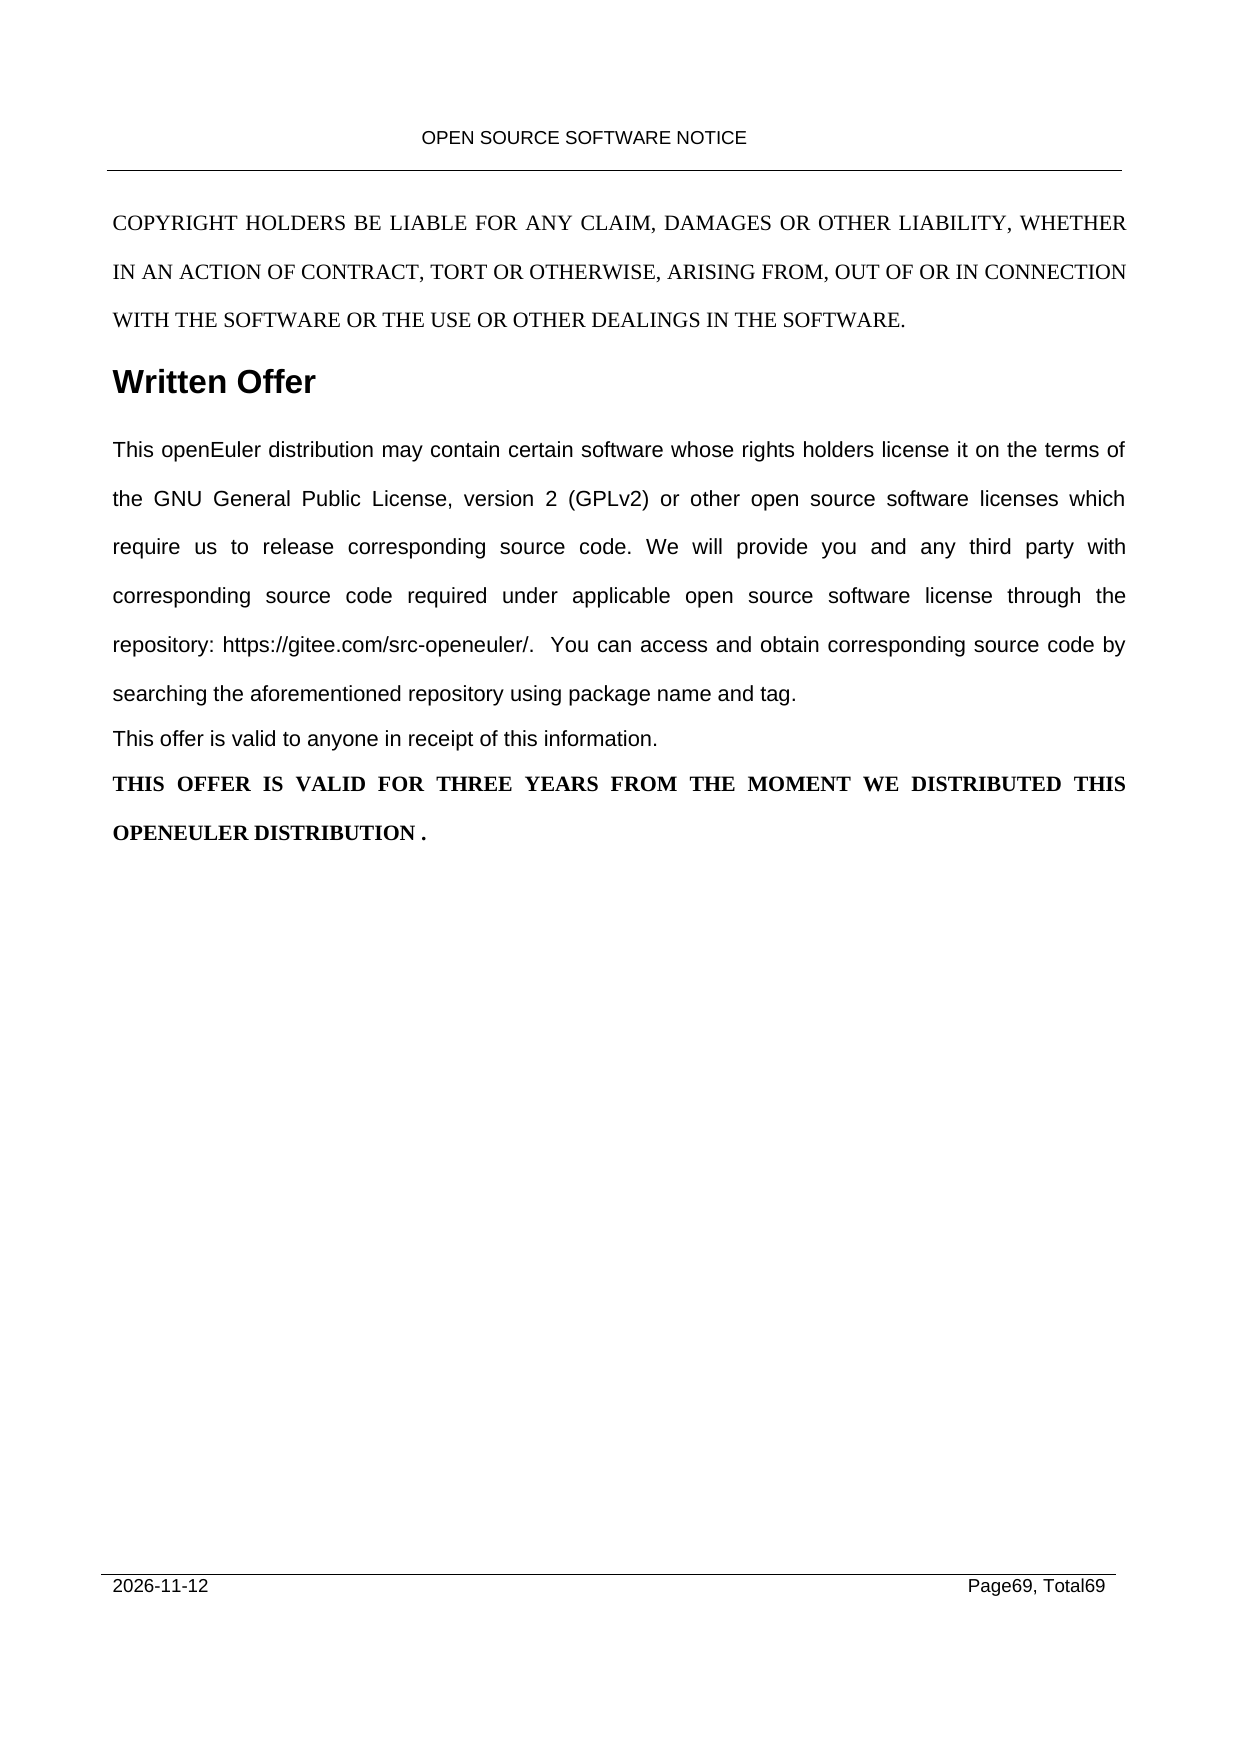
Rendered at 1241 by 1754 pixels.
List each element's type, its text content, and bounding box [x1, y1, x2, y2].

text This offer is valid to anyone in receipt of this information. [112, 722, 1128, 754]
text THIS OFFER IS VALID FOR THREE YEARS FROM THE MOMENT WE DISTRIBUTED THIS OPENEULER DISTRIBUTION . [112, 767, 1128, 848]
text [112, 206, 1128, 336]
text This openEuler distribution may contain certain software whose rights holders license it on the terms of the GNU General Public License, version 2 (GPLv2) or other open source software licenses which require us to release corresponding source code. We will provide you and any third party with corresponding source code required under applicable open source software license through the repository: https://gitee.com/src-openeuler/. You can access and obtain corresponding source code by searching the aforementioned repository using package name and tag. [112, 433, 1128, 709]
text Written Offer [112, 349, 1128, 414]
